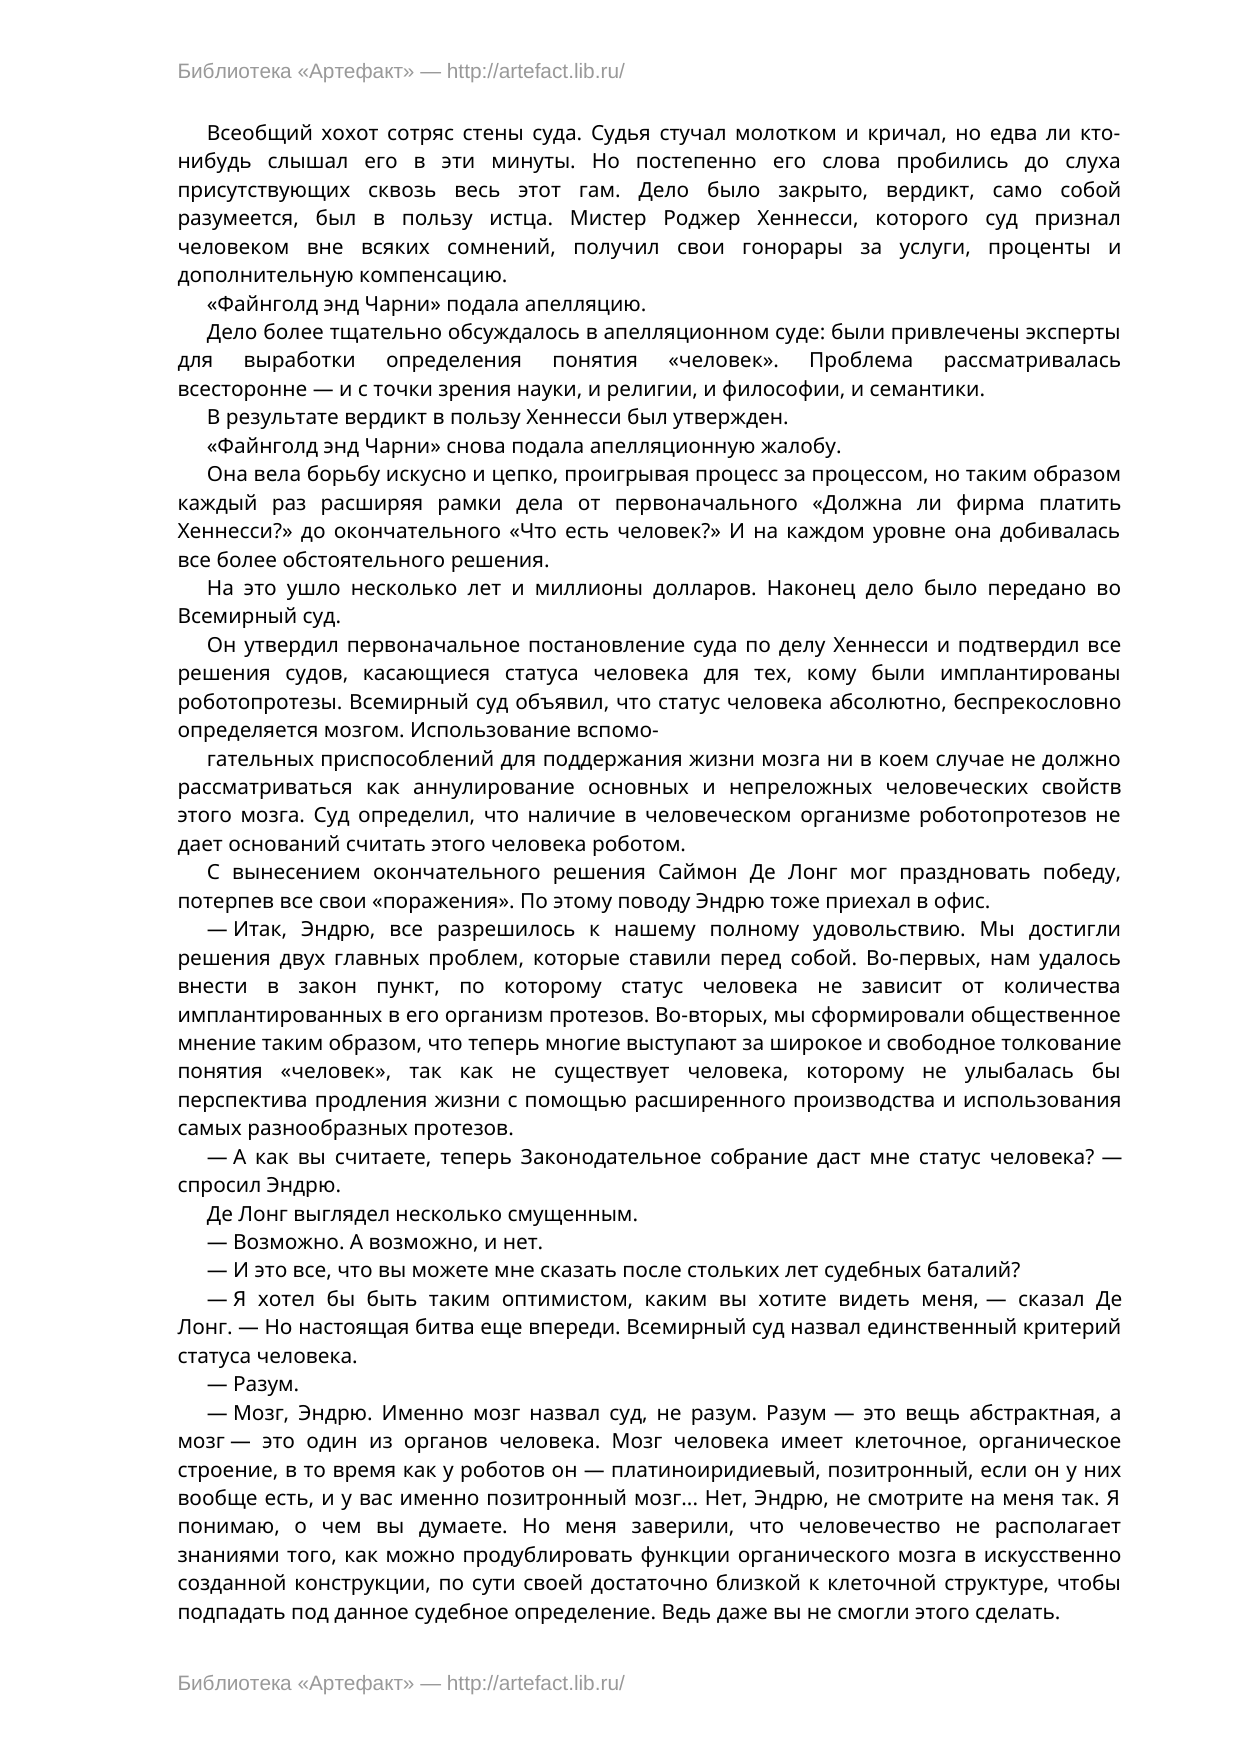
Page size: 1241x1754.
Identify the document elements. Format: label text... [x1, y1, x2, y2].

text С вынесением окончательного решения Саймон Де Лонг мог праздновать победу, потерпев все свои «поражения». По этому поводу Эндрю тоже приехал в офис. [177, 857, 1122, 914]
text — И это все, что вы можете мне сказать после стольких лет судебных баталий? [177, 1256, 1122, 1284]
text На это ушло несколько лет и миллионы долларов. Наконец дело было передано во Всемирный суд. [177, 573, 1122, 630]
text «Файнголд энд Чарни» снова подала апелляционную жалобу. [177, 431, 1122, 459]
text — Возможно. А возможно, и нет. [177, 1227, 1122, 1256]
text «Файнголд энд Чарни» подала апелляцию. [177, 289, 1122, 317]
text — Я хотел бы быть таким оптимистом, каким вы хотите видеть меня, — сказал Де Лонг. — Но настоящая битва еще впереди. Всемирный суд назвал единственный критерий статуса человека. [177, 1284, 1122, 1369]
text — Разум. [177, 1369, 1122, 1398]
text Всеобщий хохот сотряс стены суда. Судья стучал молотком и кричал, но едва ли кто-нибудь слышал его в эти минуты. Но постепенно его слова пробились до слуха присутствующих сквозь весь этот гам. Дело было закрыто, вердикт, само собой разумеется, был в пользу истца. Мистер Роджер Хеннесси, которого суд признал человеком вне всяких сомнений, получил свои гонорары за услуги, проценты и дополнительную компенсацию. [177, 118, 1122, 289]
text Де Лонг выглядел несколько смущенным. [177, 1199, 1122, 1227]
text — Итак, Эндрю, все разрешилось к нашему полному удовольствию. Мы достигли решения двух главных проблем, которые ставили перед собой. Во-первых, нам удалось внести в закон пункт, по которому статус человека не зависит от количества имплантированных в его организм протезов. Во-вторых, мы сформировали общественное мнение таким образом, что теперь многие выступают за широкое и свободное толкование понятия «человек», так как не существует человека, которому не улыбалась бы перспектива продления жизни с помощью расширенного производства и использования самых разнообразных протезов. [177, 914, 1122, 1142]
text Он утвердил первоначальное постановление суда по делу Хеннесси и подтвердил все решения судов, касающиеся статуса человека для тех, кому были имплантированы роботопротезы. Всемирный суд объявил, что статус человека абсолютно, беспрекословно определяется мозгом. Использование вспомо- [177, 630, 1122, 744]
text — А как вы считаете, теперь Законодательное собрание даст мне статус человека? — спросил Эндрю. [177, 1142, 1122, 1199]
text Она вела борьбу искусно и цепко, проигрывая процесс за процессом, но таким образом каждый раз расширяя рамки дела от первоначального «Должна ли фирма платить Хеннесси?» до окончательного «Что есть человек?» И на каждом уровне она добивалась все более обстоятельного решения. [177, 459, 1122, 573]
text гательных приспособлений для поддержания жизни мозга ни в коем случае не должно рассматриваться как аннулирование основных и непреложных человеческих свойств этого мозга. Суд определил, что наличие в человеческом организме роботопротезов не дает оснований считать этого человека роботом. [177, 744, 1122, 857]
text Дело более тщательно обсуждалось в апелляционном суде: были привлечены эксперты для выработки определения понятия «человек». Проблема рассматривалась всесторонне — и с точки зрения науки, и религии, и философии, и семантики. [177, 317, 1122, 402]
text В результате вердикт в пользу Хеннесси был утвержден. [177, 402, 1122, 431]
text — Мозг, Эндрю. Именно мозг назвал суд, не разум. Разум — это вещь абстрактная, а мозг — это один из органов человека. Мозг человека имеет клеточное, органическое строение, в то время как у роботов он — платиноиридиевый, позитронный, если он у них вообще есть, и у вас именно позитронный мозг... Нет, Эндрю, не смотрите на меня так. Я понимаю, о чем вы думаете. Но меня заверили, что человечество не располагает знаниями того, как можно продублировать функции органического мозга в искусственно созданной конструкции, по сути своей достаточно близкой к клеточной структуре, чтобы подпадать под данное судебное определение. Ведь даже вы не смогли этого сделать. [177, 1398, 1122, 1625]
